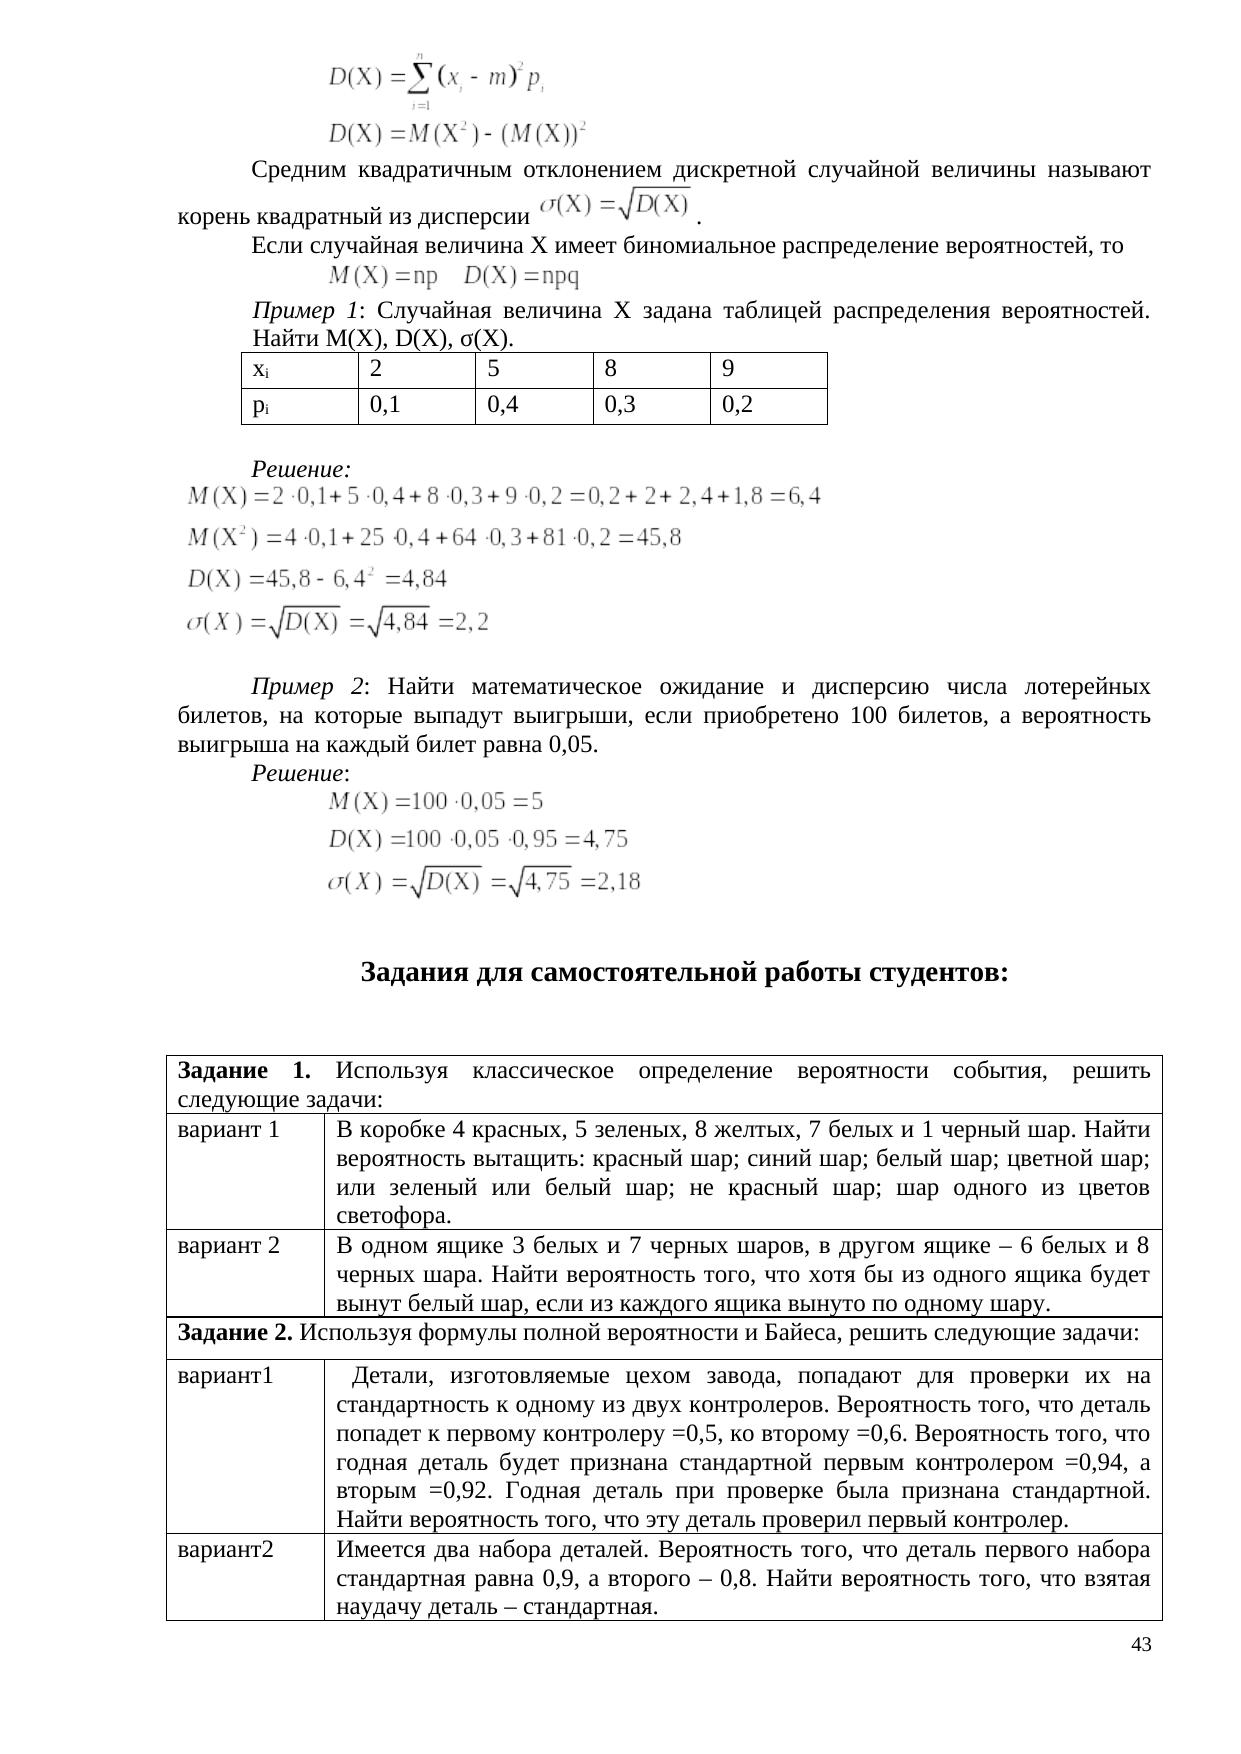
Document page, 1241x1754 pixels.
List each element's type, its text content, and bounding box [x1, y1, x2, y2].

table_cell 0,3 [594, 389, 710, 424]
text Пример 2: Найти математическое ожидание и дисперсию числа лотерейных билетов, на которые выпадут выигрыши, если приобретено 100 билетов, а вероятность выигрыша на каждый билет равна 0,05. [177, 671, 1152, 758]
table_cell В одном ящике 3 белых и 7 черных шаров, в другом ящике – 6 белых и 8 черных шара. Найти вероятность того, что хотя бы из одного ящика будет вынут белый шар, если из каждого ящика вынуто по одному шару. [325, 1230, 1162, 1316]
table_header хi [242, 353, 358, 388]
text Решение: [177, 758, 1152, 786]
table_cell 0,2 [711, 389, 827, 424]
table_header 5 [476, 353, 593, 388]
table_cell рi [242, 389, 358, 424]
table_cell вариант 1 [167, 1114, 324, 1229]
text Пример 1: Случайная величина Х задана таблицей распределения вероятностей. Найти М(Х), D(Х), σ(Х). [252, 295, 1152, 352]
table_cell 0,1 [359, 389, 475, 424]
table_cell В коробке 4 красных, 5 зеленых, 8 желтых, 7 белых и 1 черный шар. Найти вероятность вытащить: красный шар; синий шар; белый шар; цветной шар; или зеленый или белый шар; не красный шар; шар одного из цветов светофора. [325, 1114, 1162, 1229]
text Средним квадратичным отклонением дискретной случайной величины называют корень квадратный из дисперсии . [177, 154, 1152, 230]
table_cell Имеется два набора деталей. Вероятность того, что деталь первого набора стандартная равна 0,9, а второго – 0,8. Найти вероятность того, что взятая наудачу деталь – стандартная. [325, 1534, 1162, 1620]
text Если случайная величина Х имеет биномиальное распределение вероятностей, то [177, 230, 1152, 259]
table_cell Задание 2. Используя формулы полной вероятности и Байеса, решить следующие задачи: [167, 1318, 1162, 1359]
table_cell Детали, изготовляемые цехом завода, попадают для проверки их на стандартность к одному из двух контролеров. Вероятность того, что деталь попадет к первому контролеру =0,5, ко второму =0,6. Вероятность того, что годная деталь будет признана стандартной первым контролером =0,94, а вторым =0,92. Годная деталь при проверке была признана стандартной. Найти вероятность того, что эту деталь проверил первый контролер. [325, 1360, 1162, 1533]
table_cell 0,4 [476, 389, 593, 424]
text Решение: [177, 454, 1152, 483]
table_header 8 [594, 353, 710, 388]
table_cell вариант2 [167, 1534, 324, 1620]
text Задания для самостоятельной работы студентов: [177, 954, 1152, 987]
table_cell вариант1 [167, 1360, 324, 1533]
table_header Задание 1. Используя классическое определение вероятности события, решить следующие задачи: [167, 1056, 1162, 1113]
table_header 2 [359, 353, 475, 388]
table_header 9 [711, 353, 827, 388]
table_cell вариант 2 [167, 1230, 324, 1316]
